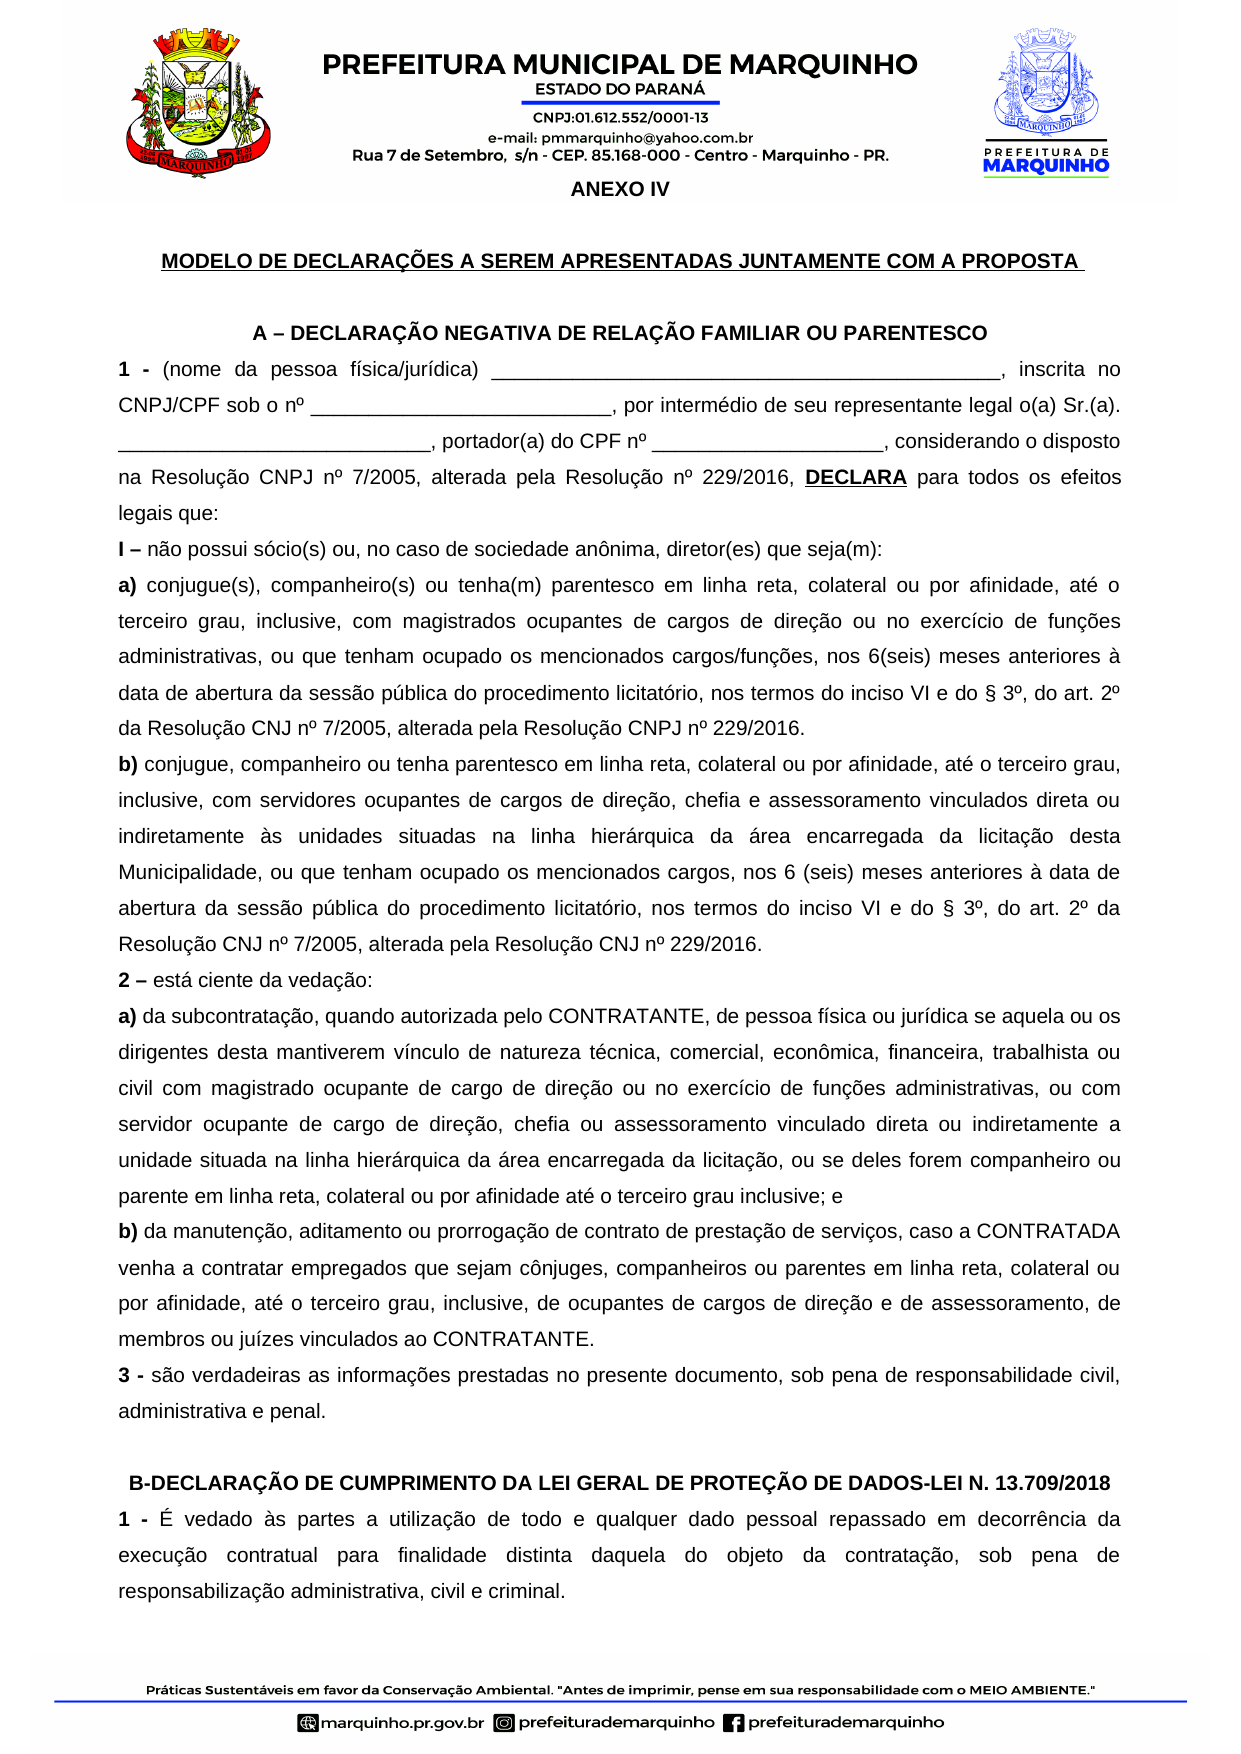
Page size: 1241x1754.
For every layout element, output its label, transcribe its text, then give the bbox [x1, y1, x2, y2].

text B-DECLARAÇÃO DE CUMPRIMENTO DA LEI GERAL DE PROTEÇÃO DE DADOS-LEI N. 13.709/2018 [118, 1471, 1122, 1495]
picture [60, 0, 1181, 203]
text 1 - É vedado às partes a utilização de todo e qualquer dado pessoal repassado em decorrência da execução contratual para finalidade distinta daquela do objeto da contratação, sob pena de responsabilização administrativa, civil e criminal. [118, 1507, 1122, 1603]
text 1 - (nome da pessoa física/jurídica) ____________________________________________, inscrita no CNPJ/CPF sob o nº __________________________, por intermédio de seu representante legal o(a) Sr.(a). ___________________________, portador(a) do CPF nº ____________________, considerando o disposto na Resolução CNPJ nº 7/2005, alterada pela Resolução nº 229/2016, DECLARA para todos os efeitos legais que: [118, 357, 1122, 524]
text ANEXO IV [118, 177, 1122, 201]
picture [30, 1653, 1210, 1754]
text 3 - são verdadeiras as informações prestadas no presente documento, sob pena de responsabilidade civil, administrativa e penal. [118, 1363, 1122, 1423]
text 2 – está ciente da vedação: [118, 968, 1122, 992]
text a) conjugue(s), companheiro(s) ou tenha(m) parentesco em linha reta, colateral ou por afinidade, até o terceiro grau, inclusive, com magistrados ocupantes de cargos de direção ou no exercício de funções administrativas, ou que tenham ocupado os mencionados cargos/funções, nos 6(seis) meses anteriores à data de abertura da sessão pública do procedimento licitatório, nos termos do inciso VI e do § 3º, do art. 2º da Resolução CNJ nº 7/2005, alterada pela Resolução CNPJ nº 229/2016. [118, 572, 1122, 740]
text A – DECLARAÇÃO NEGATIVA DE RELAÇÃO FAMILIAR OU PARENTESCO [118, 321, 1122, 345]
text I – não possui sócio(s) ou, no caso de sociedade anônima, diretor(es) que seja(m): [118, 537, 1122, 561]
text a) da subcontratação, quando autorizada pelo CONTRATANTE, de pessoa física ou jurídica se aquela ou os dirigentes desta mantiverem vínculo de natureza técnica, comercial, econômica, financeira, trabalhista ou civil com magistrado ocupante de cargo de direção ou no exercício de funções administrativas, ou com servidor ocupante de cargo de direção, chefia ou assessoramento vinculado direta ou indiretamente a unidade situada na linha hierárquica da área encarregada da licitação, ou se deles forem companheiro ou parente em linha reta, colateral ou por afinidade até o terceiro grau inclusive; e [118, 1004, 1122, 1207]
text b) da manutenção, aditamento ou prorrogação de contrato de prestação de serviços, caso a CONTRATADA venha a contratar empregados que sejam cônjuges, companheiros ou parentes em linha reta, colateral ou por afinidade, até o terceiro grau, inclusive, de ocupantes de cargos de direção e de assessoramento, de membros ou juízes vinculados ao CONTRATANTE. [118, 1219, 1122, 1351]
text b) conjugue, companheiro ou tenha parentesco em linha reta, colateral ou por afinidade, até o terceiro grau, inclusive, com servidores ocupantes de cargos de direção, chefia e assessoramento vinculados direta ou indiretamente às unidades situadas na linha hierárquica da área encarregada da licitação desta Municipalidade, ou que tenham ocupado os mencionados cargos, nos 6 (seis) meses anteriores à data de abertura da sessão pública do procedimento licitatório, nos termos do inciso VI e do § 3º, do art. 2º da Resolução CNJ nº 7/2005, alterada pela Resolução CNJ nº 229/2016. [118, 752, 1122, 956]
text MODELO DE DECLARAÇÕES A SEREM APRESENTADAS JUNTAMENTE COM A PROPOSTA [118, 249, 1122, 273]
